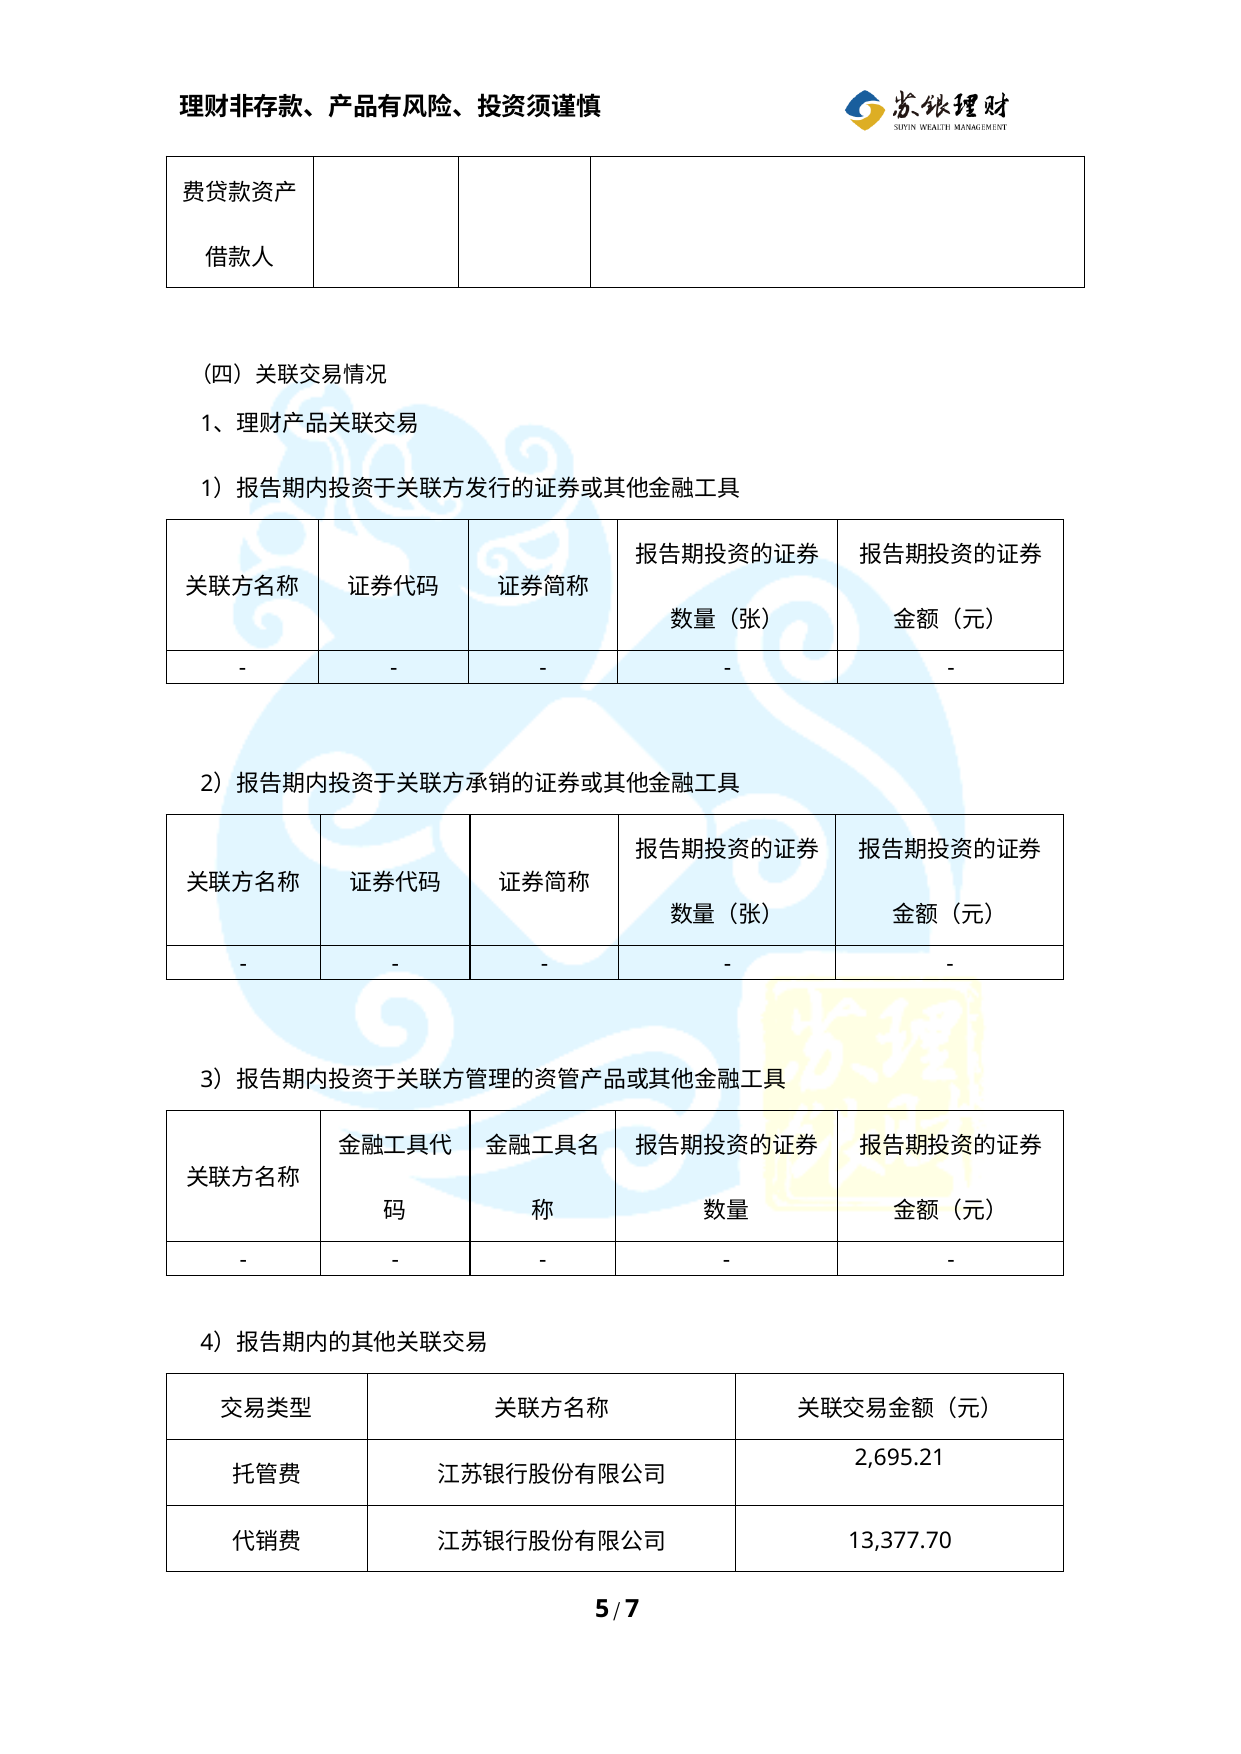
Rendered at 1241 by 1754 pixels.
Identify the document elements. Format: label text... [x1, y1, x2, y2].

table_cell - [321, 946, 469, 979]
text 1）报告期内投资于关联方发行的证券或其他金融工具 [177, 454, 1053, 519]
table_header 关联交易金额（元） [736, 1374, 1063, 1439]
table_header 报告期投资的证券金额（元） [838, 1111, 1063, 1241]
table_cell 托管费 [167, 1440, 367, 1505]
table_cell - [618, 651, 837, 683]
table_header 报告期投资的证券金额（元） [838, 520, 1063, 650]
table_cell - [469, 651, 617, 683]
table_cell - [838, 1242, 1063, 1274]
table_header 交易类型 [167, 1374, 367, 1439]
picture [820, 72, 1039, 143]
table_cell - [167, 1242, 320, 1274]
table_cell - [167, 651, 318, 683]
subtitle 关联交易情况 [190, 356, 1053, 389]
table_header 关联方名称 [167, 1111, 320, 1241]
text 1、理财产品关联交易 [177, 389, 1053, 454]
table_cell 13,377.70 [736, 1506, 1063, 1571]
table_header 关联方名称 [167, 520, 318, 650]
table_header 金融工具名称 [471, 1111, 615, 1241]
table_cell - [314, 157, 458, 287]
table_header 报告期投资的证券数量（张） [619, 815, 835, 945]
table_cell - [471, 946, 618, 979]
table_cell 2,695.21 [736, 1440, 1063, 1505]
table_header 报告期投资的证券数量（张） [618, 520, 837, 650]
table_cell - [319, 651, 468, 683]
table_cell - [591, 157, 1084, 287]
list 报告期内投资于关联方管理的资管产品或其他金融工具 [177, 1045, 1053, 1110]
table_cell - [619, 946, 835, 979]
table_cell - [459, 157, 590, 287]
list 报告期内的其他关联交易 [177, 1308, 1053, 1373]
table_header 金融工具代码 [321, 1111, 469, 1241]
table_header 证券代码 [319, 520, 468, 650]
text 2）报告期内投资于关联方承销的证券或其他金融工具 [177, 749, 1053, 814]
table_cell - [838, 651, 1063, 683]
table_header 关联方名称 [167, 815, 320, 945]
table_cell - [471, 1242, 615, 1274]
table_cell - [836, 946, 1063, 979]
table_cell 江苏银行股份有限公司 [368, 1506, 735, 1571]
table_header 报告期投资的证券金额（元） [836, 815, 1063, 945]
table_header 证券简称 [471, 815, 618, 945]
table_cell - [321, 1242, 469, 1274]
table_header 关联方名称 [368, 1374, 735, 1439]
table_cell 江苏银行股份有限公司 [368, 1440, 735, 1505]
table_cell 蚂蚁个人消费贷款资产借款人 [167, 157, 313, 287]
table_header 证券简称 [469, 520, 617, 650]
table_cell - [167, 946, 320, 979]
table_header 证券代码 [321, 815, 469, 945]
table_cell 代销费 [167, 1506, 367, 1571]
table_cell - [616, 1242, 837, 1274]
table_header 报告期投资的证券数量 [616, 1111, 837, 1241]
